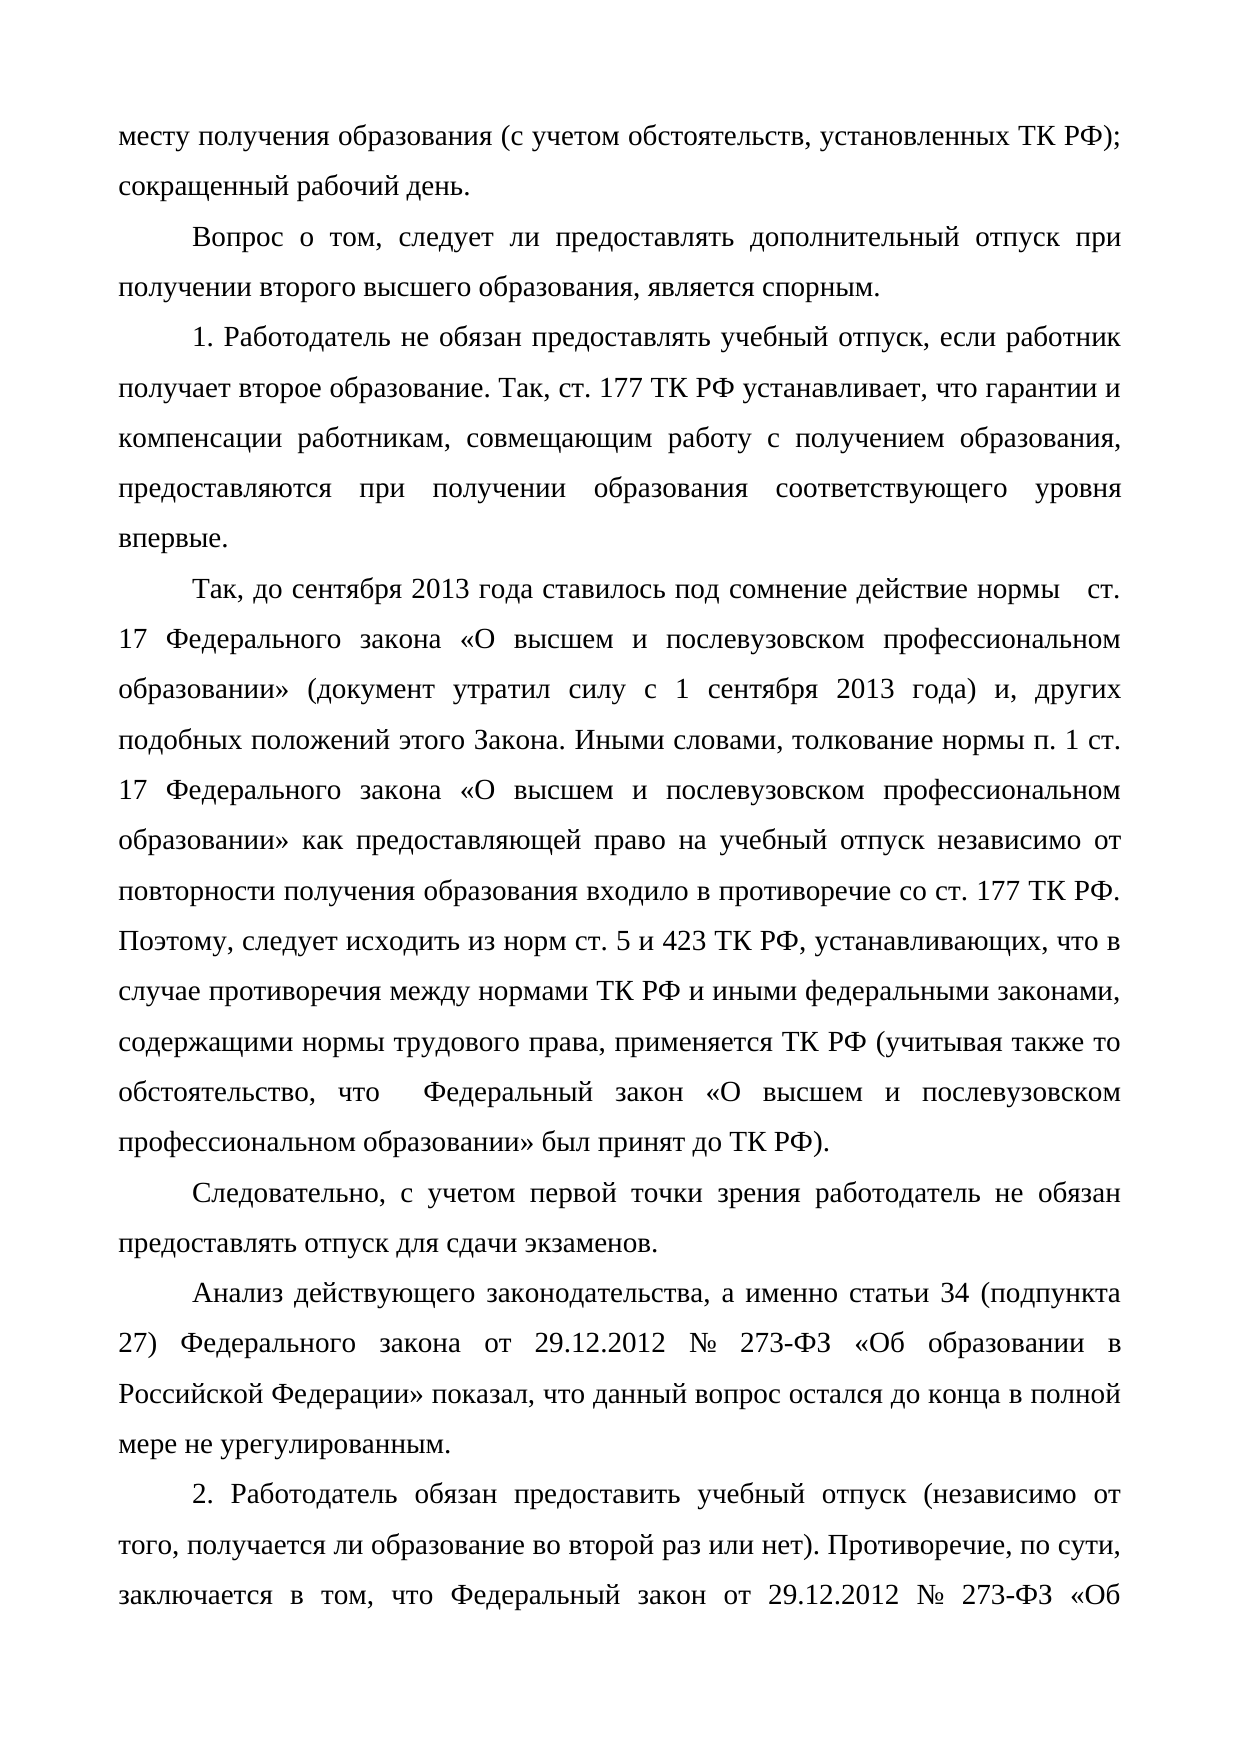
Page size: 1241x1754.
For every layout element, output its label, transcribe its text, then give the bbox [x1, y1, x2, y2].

text Анализ действующего законодательства, а именно статьи 34 (подпункта 27) Федерального закона от 29.12.2012 № 273-ФЗ «Об образовании в Российской Федерации» показал, что данный вопрос остался до конца в полной мере не урегулированным. [118, 1275, 1122, 1460]
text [118, 118, 1122, 202]
text Так, до сентября 2013 года ставилось под сомнение действие нормы ст. 17 Федерального закона «О высшем и послевузовском профессиональном образовании» (документ утратил силу с 1 сентября 2013 года) и, других подобных положений этого Закона. Иными словами, толкование нормы п. 1 ст. 17 Федерального закона «О высшем и послевузовском профессиональном образовании» как предоставляющей право на учебный отпуск независимо от повторности получения образования входило в противоречие со ст. 177 ТК РФ. Поэтому, следует исходить из норм ст. 5 и 423 ТК РФ, устанавливающих, что в случае противоречия между нормами ТК РФ и иными федеральными законами, содержащими нормы трудового права, применяется ТК РФ (учитывая также то обстоятельство, что Федеральный закон «О высшем и послевузовском профессиональном образовании» был принят до ТК РФ). [118, 571, 1122, 1158]
text Вопрос о том, следует ли предоставлять дополнительный отпуск при получении второго высшего образования, является спорным. [118, 219, 1122, 303]
text Следовательно, с учетом первой точки зрения работодатель не обязан предоставлять отпуск для сдачи экзаменов. [118, 1175, 1122, 1258]
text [118, 1477, 1122, 1611]
text 1. Работодатель не обязан предоставлять учебный отпуск, если работник получает второе образование. Так, ст. 177 ТК РФ устанавливает, что гарантии и компенсации работникам, совмещающим работу с получением образования, предоставляются при получении образования соответствующего уровня впервые. [118, 319, 1122, 554]
